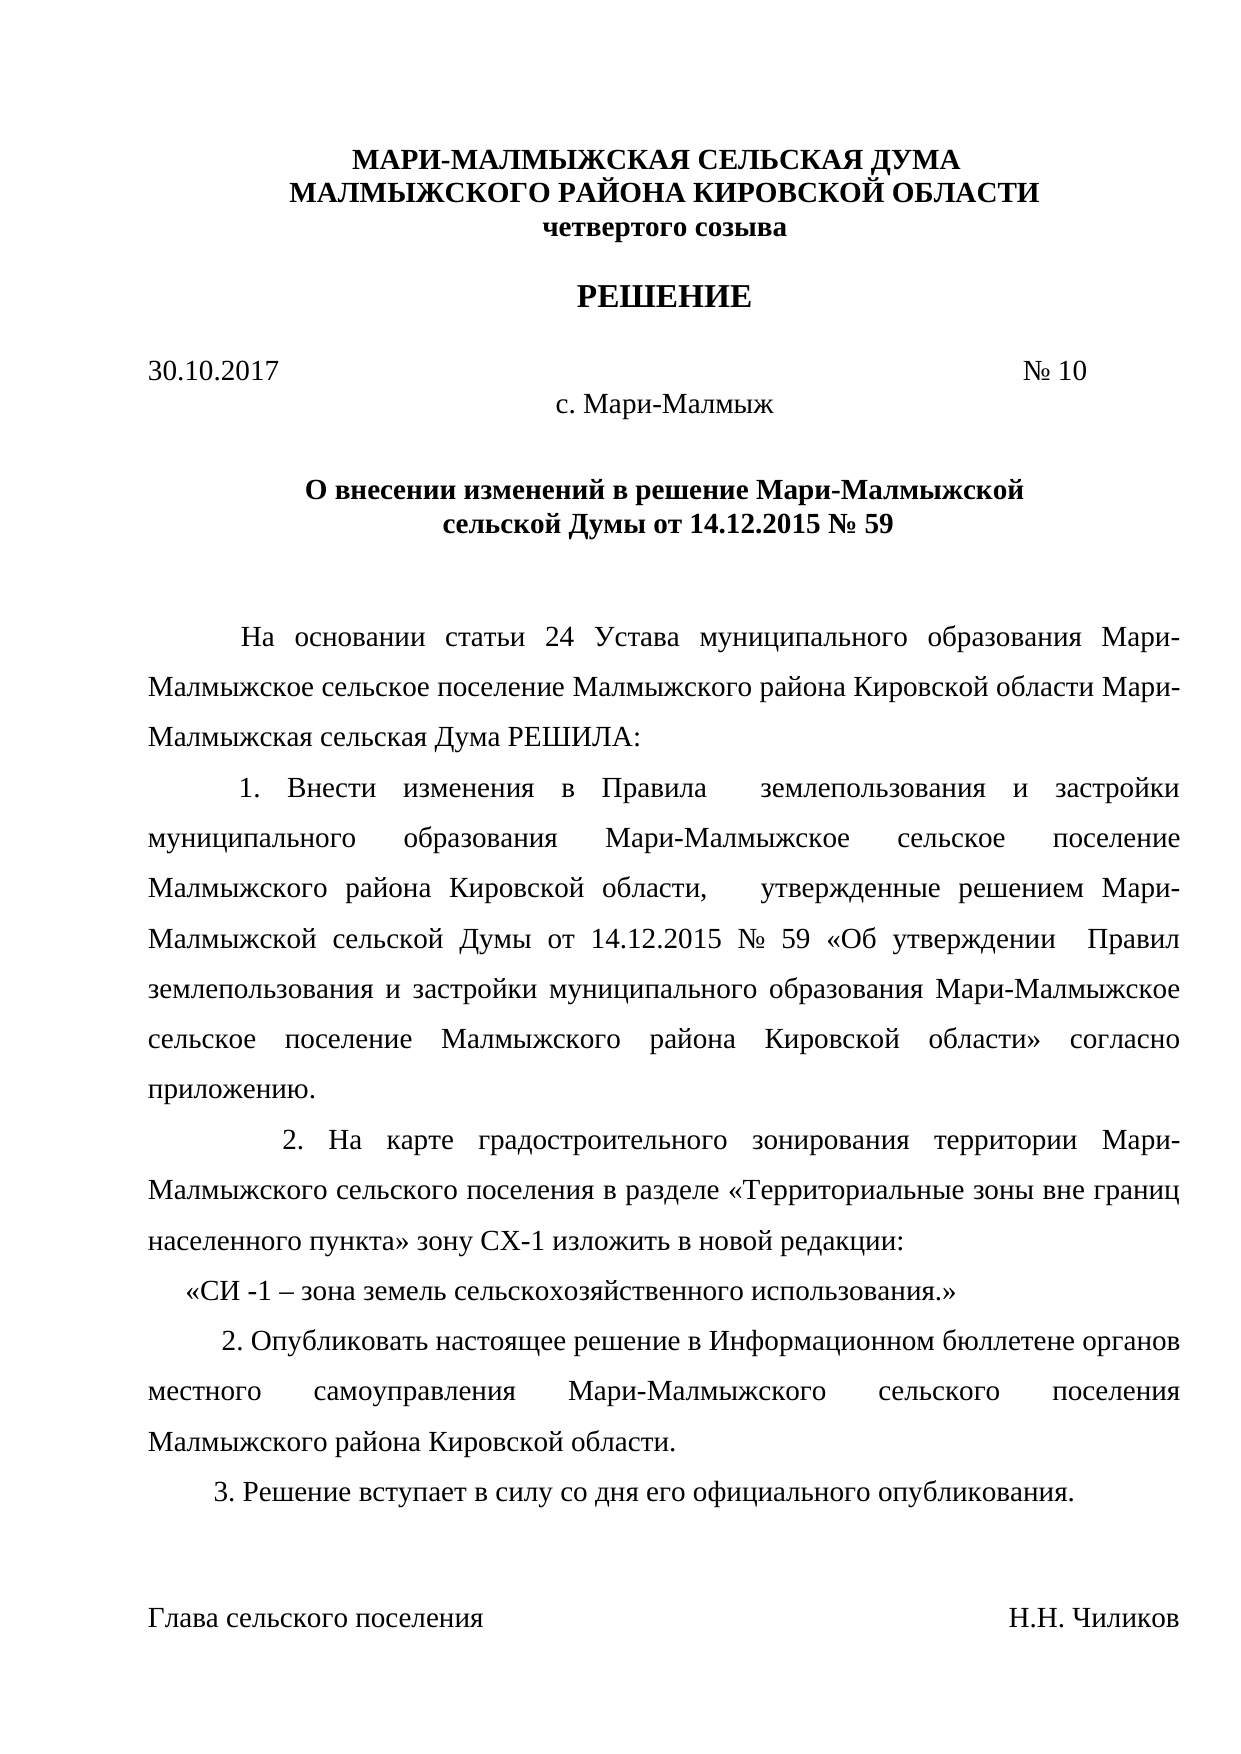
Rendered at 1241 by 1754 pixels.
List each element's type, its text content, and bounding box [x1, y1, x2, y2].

text 1. Внести изменения в Правила землепользования и застройки муниципального образования Мари-Малмыжское сельское поселение Малмыжского района Кировской области, утвержденные решением Мари-Малмыжской сельской Думы от 14.12.2015 № 59 «Об утверждении Правил землепользования и застройки муниципального образования Мари-Малмыжское сельское поселение Малмыжского района Кировской области» согласно приложению. [148, 770, 1181, 1105]
text 3. Решение вступает в силу со дня его официального опубликования. [148, 1474, 1181, 1508]
text На основании статьи 24 Устава муниципального образования Мари-Малмыжское сельское поселение Малмыжского района Кировской области Мари-Малмыжская сельская Дума РЕШИЛА: [148, 619, 1181, 753]
text Глава сельского поселения Н.Н. Чиликов [148, 1600, 1181, 1633]
text сельской Думы от 14.12.2015 № 59 [148, 506, 1181, 539]
text четвертого созыва [148, 209, 1181, 242]
text «СИ -1 – зона земель сельскохозяйственного использования.» [148, 1273, 1181, 1306]
text 30.10.2017 № 10 [148, 353, 1181, 386]
text МАРИ-МАЛМЫЖСКАЯ СЕЛЬСКАЯ ДУМА [148, 142, 1181, 175]
text 2. На карте градостроительного зонирования территории Мари-Малмыжского сельского поселения в разделе «Территориальные зоны вне границ населенного пункта» зону СХ-1 изложить в новой редакции: [148, 1122, 1181, 1256]
text 2. Опубликовать настоящее решение в Информационном бюллетене органов местного самоуправления Мари-Малмыжского сельского поселения Малмыжского района Кировской области. [148, 1323, 1181, 1457]
text О внесении изменений в решение Мари-Малмыжской [148, 472, 1181, 506]
text РЕШЕНИЕ [148, 276, 1181, 314]
text МАЛМЫЖСКОГО РАЙОНА КИРОВСКОЙ ОБЛАСТИ [148, 175, 1181, 209]
text с. Мари-Малмыж [148, 386, 1181, 420]
